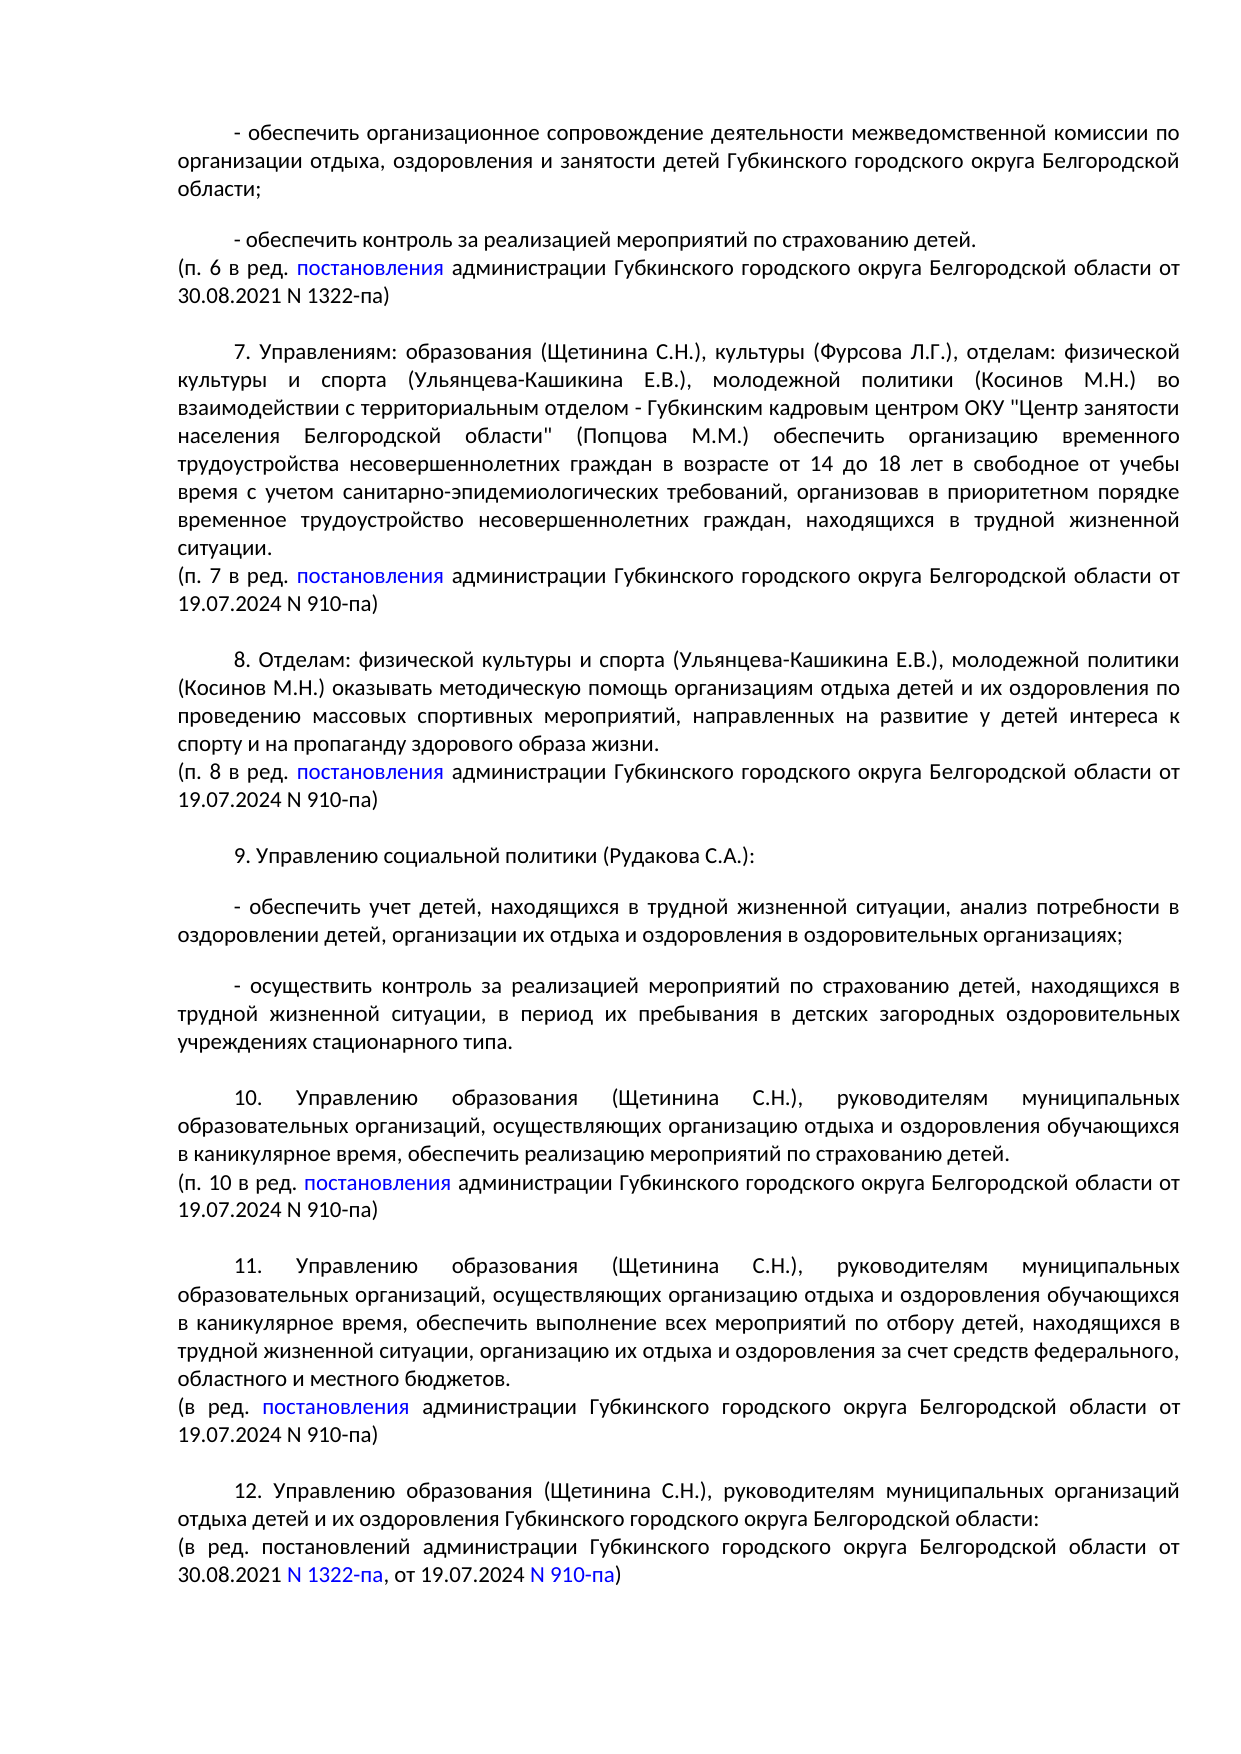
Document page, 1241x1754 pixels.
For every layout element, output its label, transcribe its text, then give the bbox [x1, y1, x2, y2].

text 10. Управлению образования (Щетинина С.Н.), руководителям муниципальных образовательных организаций, осуществляющих организацию отдыха и оздоровления обучающихся в каникулярное время, обеспечить реализацию мероприятий по страхованию детей. [177, 1083, 1181, 1168]
text (в ред. постановления администрации Губкинского городского округа Белгородской области от 19.07.2024 N 910-па) [177, 1392, 1181, 1448]
text 9. Управлению социальной политики (Рудакова С.А.): [177, 842, 1181, 869]
text 8. Отделам: физической культуры и спорта (Ульянцева-Кашикина Е.В.), молодежной политики (Косинов М.Н.) оказывать методическую помощь организациям отдыха детей и их оздоровления по проведению массовых спортивных мероприятий, направленных на развитие у детей интереса к спорту и на пропаганду здорового образа жизни. [177, 645, 1181, 757]
text (п. 7 в ред. постановления администрации Губкинского городского округа Белгородской области от 19.07.2024 N 910-па) [177, 561, 1181, 617]
text - обеспечить контроль за реализацией мероприятий по страхованию детей. [177, 225, 1181, 253]
text - осуществить контроль за реализацией мероприятий по страхованию детей, находящихся в трудной жизненной ситуации, в период их пребывания в детских загородных оздоровительных учреждениях стационарного типа. [177, 971, 1181, 1056]
text 12. Управлению образования (Щетинина С.Н.), руководителям муниципальных организаций отдыха детей и их оздоровления Губкинского городского округа Белгородской области: [177, 1476, 1181, 1532]
text - обеспечить организационное сопровождение деятельности межведомственной комиссии по организации отдыха, оздоровления и занятости детей Губкинского городского округа Белгородской области; [177, 118, 1181, 202]
text 7. Управлениям: образования (Щетинина С.Н.), культуры (Фурсова Л.Г.), отделам: физической культуры и спорта (Ульянцева-Кашикина Е.В.), молодежной политики (Косинов М.Н.) во взаимодействии с территориальным отделом - Губкинским кадровым центром ОКУ "Центр занятости населения Белгородской области" (Попцова М.М.) обеспечить организацию временного трудоустройства несовершеннолетних граждан в возрасте от 14 до 18 лет в свободное от учебы время с учетом санитарно-эпидемиологических требований, организовав в приоритетном порядке временное трудоустройство несовершеннолетних граждан, находящихся в трудной жизненной ситуации. [177, 337, 1181, 561]
text (в ред. постановлений администрации Губкинского городского округа Белгородской области от 30.08.2021 N 1322-па, от 19.07.2024 N 910-па) [177, 1532, 1181, 1588]
text (п. 10 в ред. постановления администрации Губкинского городского округа Белгородской области от 19.07.2024 N 910-па) [177, 1168, 1181, 1224]
text 11. Управлению образования (Щетинина С.Н.), руководителям муниципальных образовательных организаций, осуществляющих организацию отдыха и оздоровления обучающихся в каникулярное время, обеспечить выполнение всех мероприятий по отбору детей, находящихся в трудной жизненной ситуации, организацию их отдыха и оздоровления за счет средств федерального, областного и местного бюджетов. [177, 1252, 1181, 1392]
text (п. 6 в ред. постановления администрации Губкинского городского округа Белгородской области от 30.08.2021 N 1322-па) [177, 253, 1181, 309]
text - обеспечить учет детей, находящихся в трудной жизненной ситуации, анализ потребности в оздоровлении детей, организации их отдыха и оздоровления в оздоровительных организациях; [177, 892, 1181, 948]
text (п. 8 в ред. постановления администрации Губкинского городского округа Белгородской области от 19.07.2024 N 910-па) [177, 757, 1181, 813]
